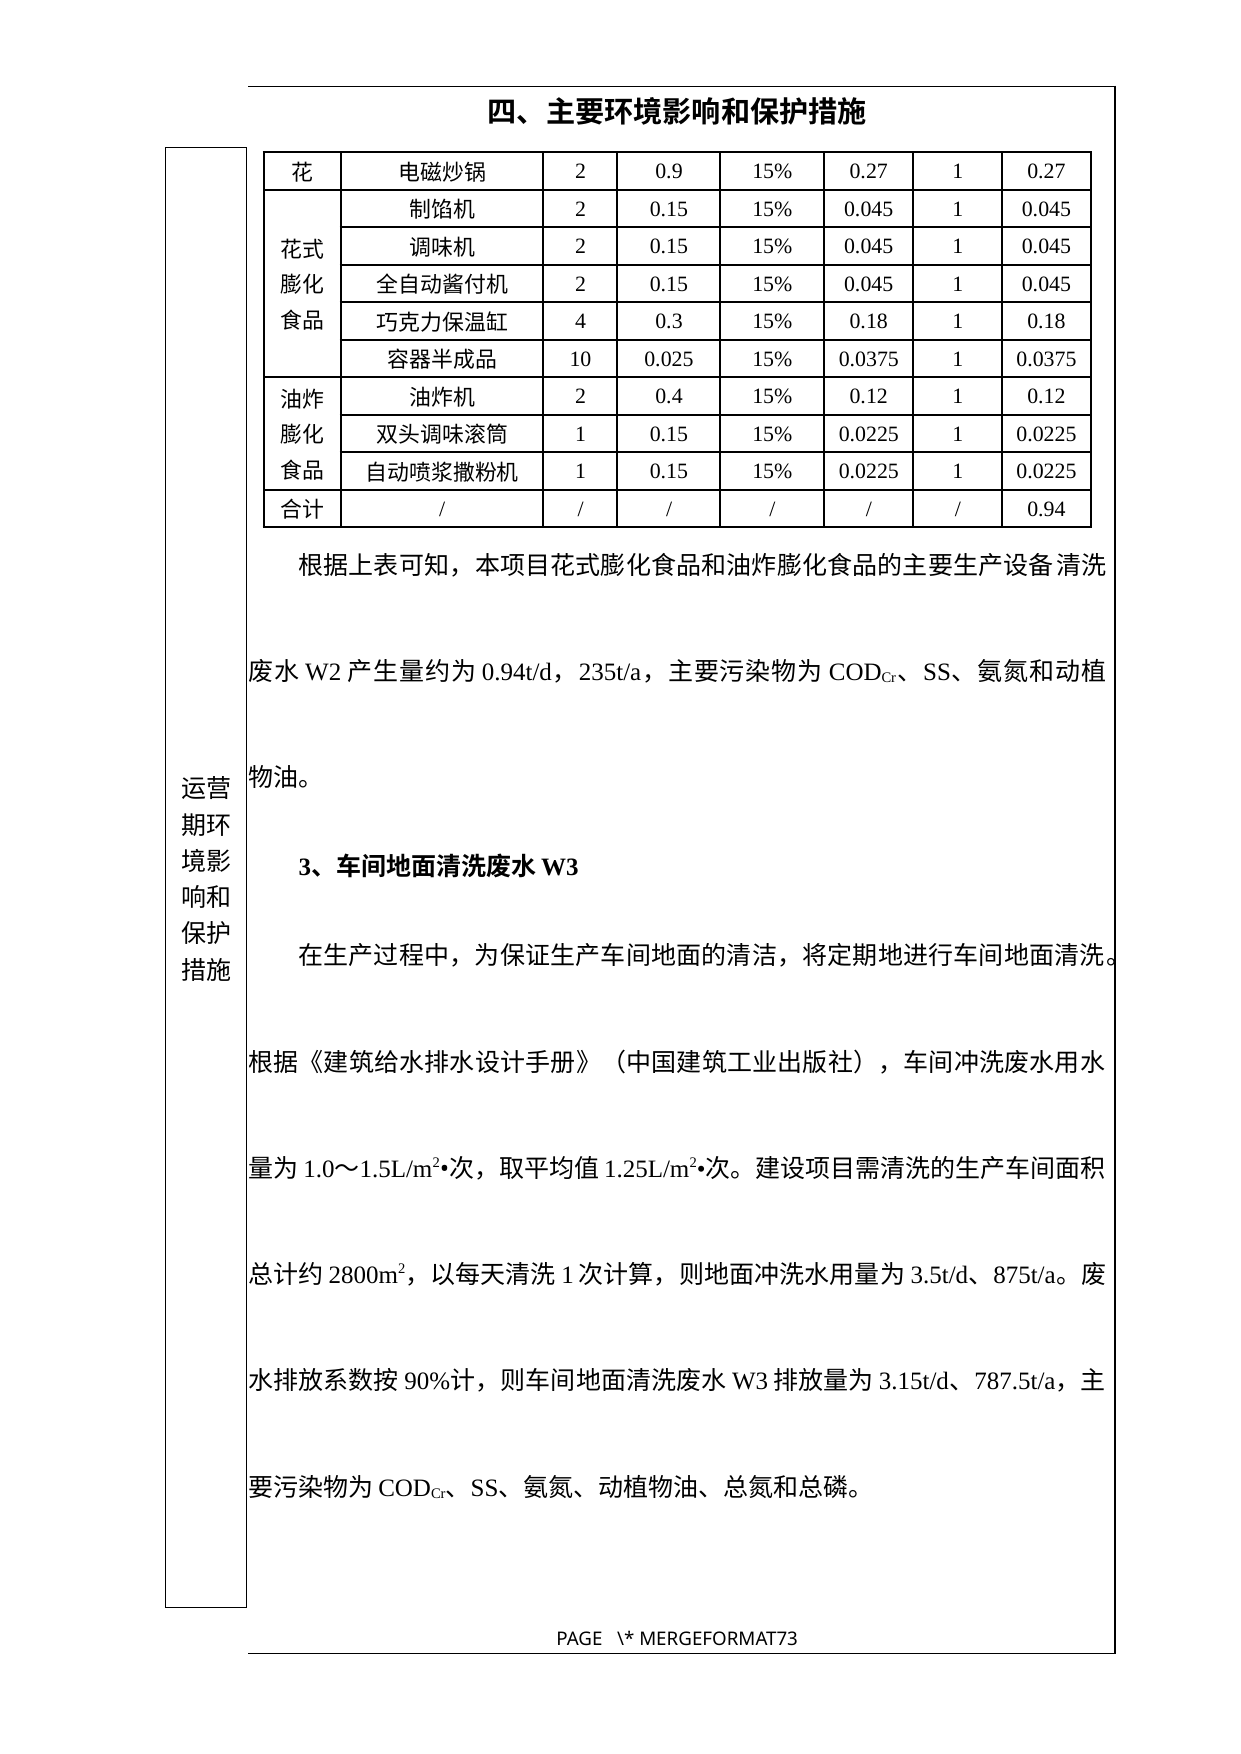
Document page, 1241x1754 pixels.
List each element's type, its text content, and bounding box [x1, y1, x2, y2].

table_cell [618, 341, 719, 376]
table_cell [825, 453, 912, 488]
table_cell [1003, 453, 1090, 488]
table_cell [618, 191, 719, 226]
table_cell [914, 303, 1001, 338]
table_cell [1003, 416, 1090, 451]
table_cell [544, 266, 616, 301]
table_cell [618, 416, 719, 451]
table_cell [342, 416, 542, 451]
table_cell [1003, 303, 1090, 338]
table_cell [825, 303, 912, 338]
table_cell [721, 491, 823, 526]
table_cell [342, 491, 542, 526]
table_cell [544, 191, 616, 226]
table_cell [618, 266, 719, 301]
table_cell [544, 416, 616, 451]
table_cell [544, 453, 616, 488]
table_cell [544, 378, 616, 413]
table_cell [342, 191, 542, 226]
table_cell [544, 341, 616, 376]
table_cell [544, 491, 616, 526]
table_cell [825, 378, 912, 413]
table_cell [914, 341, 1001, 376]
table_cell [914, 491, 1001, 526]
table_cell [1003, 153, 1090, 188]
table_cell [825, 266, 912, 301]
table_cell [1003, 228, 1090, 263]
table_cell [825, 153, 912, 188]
text 根据上表可知，本项目花式膨化食品和油炸膨化食品的主要生产设备清洗废水W2产生量约为0.94t/d，235t/a，主要污染物为CODCr、SS、氨氮和动植物油。 [248, 528, 1106, 811]
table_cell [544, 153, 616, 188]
text 在生产过程中，为保证生产车间地面的清洁，将定期地进行车间地面清洗。根据《建筑给水排水设计手册》（中国建筑工业出版社），车间冲洗废水用水量为1.0～1.5L/m2•次，取平均值1.25L/m2•次。建设项目需清洗的生产车间面积总计约2800m2，以每天清洗1次计算，则地面冲洗水用量为3.5t/d、875t/a。废水排放系数按90%计，则车间地面清洗废水W3排放量为3.15t/d、787.5t/a，主要污染物为CODCr、SS、氨氮、动植物油、总氮和总磷。 [248, 918, 1106, 1521]
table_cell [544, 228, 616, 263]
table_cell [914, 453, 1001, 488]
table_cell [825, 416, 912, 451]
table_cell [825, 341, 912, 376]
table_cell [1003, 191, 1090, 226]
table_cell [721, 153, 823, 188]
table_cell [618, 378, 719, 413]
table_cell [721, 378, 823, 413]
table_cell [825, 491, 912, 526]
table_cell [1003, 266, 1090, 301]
text 3、车间地面清洗废水W3 [248, 829, 1106, 900]
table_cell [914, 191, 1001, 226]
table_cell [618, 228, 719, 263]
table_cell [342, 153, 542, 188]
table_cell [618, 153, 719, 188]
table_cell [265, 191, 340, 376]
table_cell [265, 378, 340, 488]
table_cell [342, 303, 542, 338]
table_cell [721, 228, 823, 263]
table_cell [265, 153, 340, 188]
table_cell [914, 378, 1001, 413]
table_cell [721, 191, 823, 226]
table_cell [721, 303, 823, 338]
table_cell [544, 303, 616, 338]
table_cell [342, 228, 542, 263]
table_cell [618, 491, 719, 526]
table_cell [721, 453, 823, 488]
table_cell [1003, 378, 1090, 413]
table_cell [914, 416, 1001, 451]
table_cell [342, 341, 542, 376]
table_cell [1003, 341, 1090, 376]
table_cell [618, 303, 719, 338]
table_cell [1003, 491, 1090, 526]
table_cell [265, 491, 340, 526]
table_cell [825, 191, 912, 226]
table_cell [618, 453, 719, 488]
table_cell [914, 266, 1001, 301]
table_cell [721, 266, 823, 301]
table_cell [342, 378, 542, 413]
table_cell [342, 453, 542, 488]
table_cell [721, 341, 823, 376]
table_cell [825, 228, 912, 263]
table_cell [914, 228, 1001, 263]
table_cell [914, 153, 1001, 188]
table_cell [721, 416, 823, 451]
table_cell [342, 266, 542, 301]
